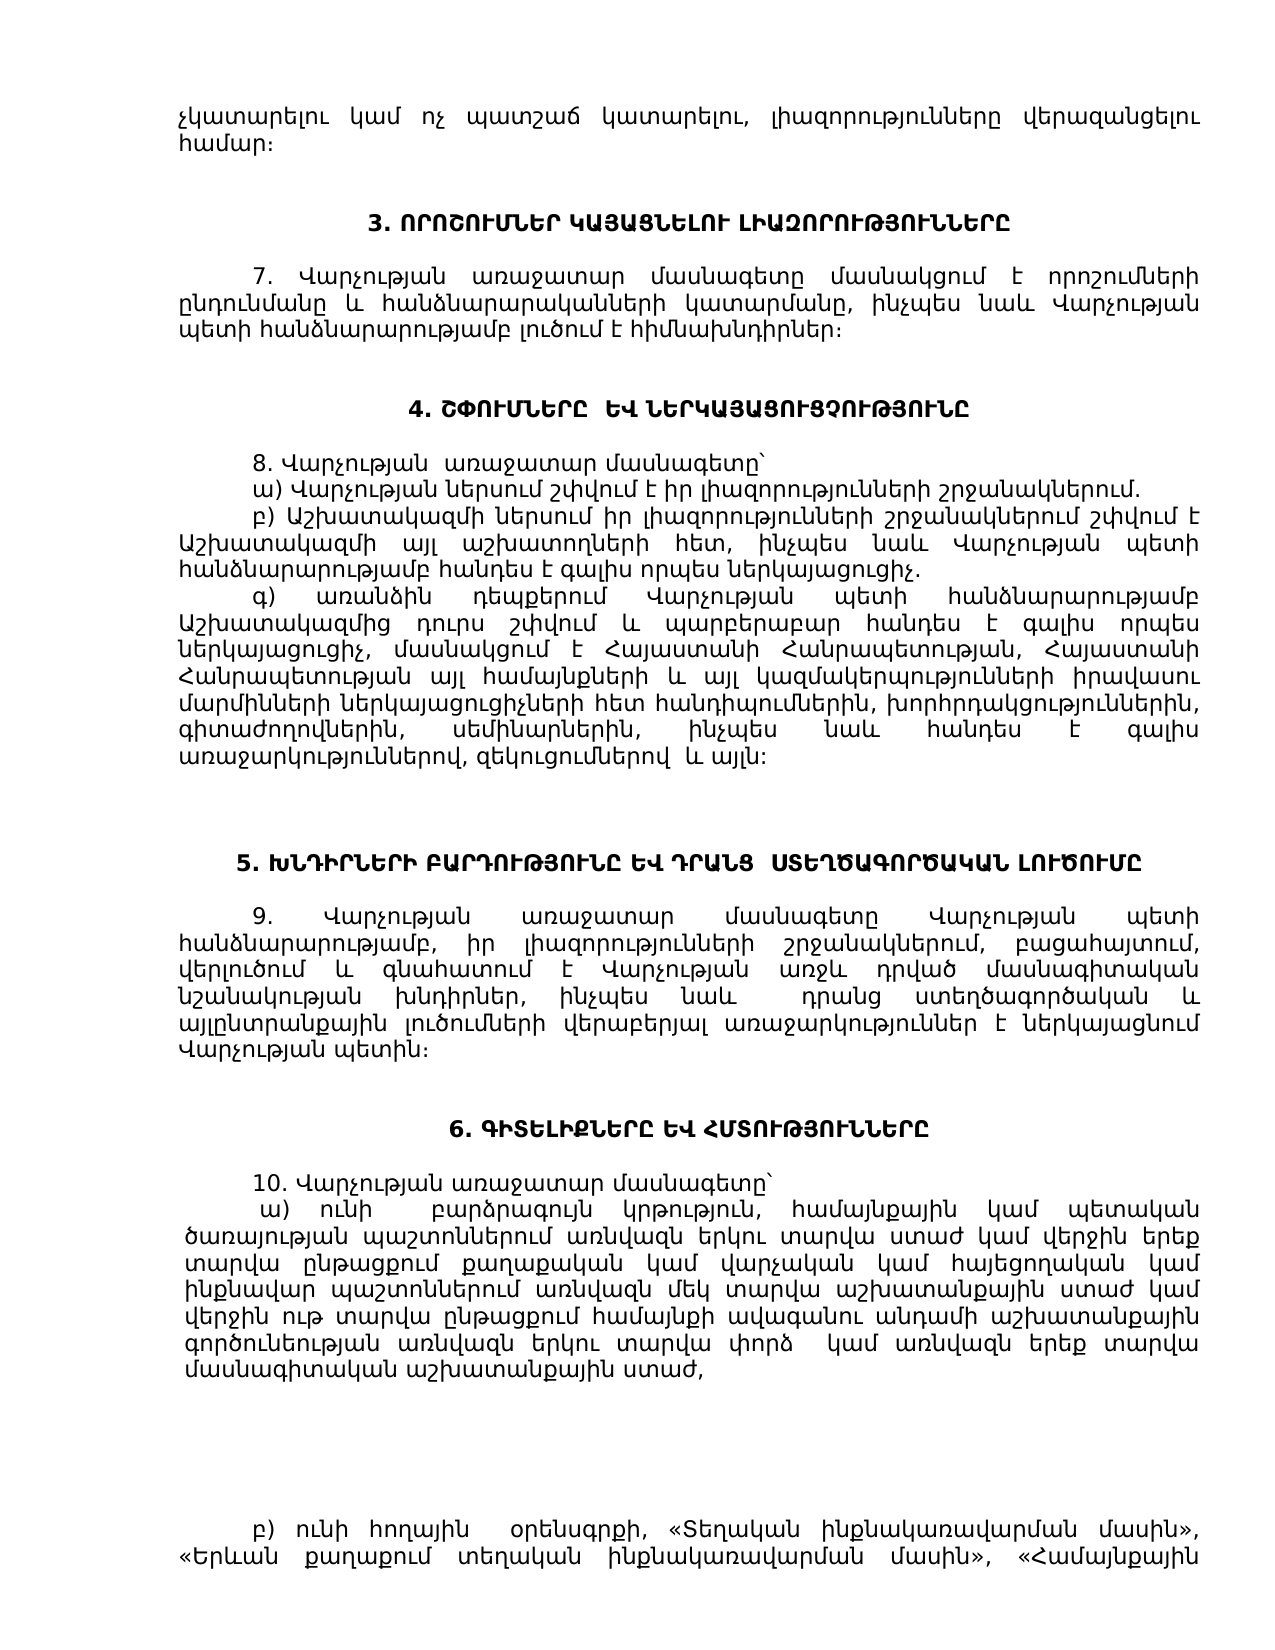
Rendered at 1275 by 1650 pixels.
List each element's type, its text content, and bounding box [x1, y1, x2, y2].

text ա) Վարչության ներսում շփվում է իր լիազորությունների շրջանակներում. [178, 476, 1200, 503]
text 3. ՈՐՈՇՈՒՄՆԵՐ ԿԱՅԱՑՆԵԼՈՒ ԼԻԱԶՈՐՈՒԹՅՈՒՆՆԵՐԸ [178, 210, 1200, 236]
text գ) առանձին դեպքերում Վարչության պետի հանձնարարությամբ Աշխատակազմից դուրս շփվում և պարբերաբար հանդես է գալիս որպես ներկայացուցիչ, մասնակցում է Հայաստանի Հանրապետության, Հայաստանի Հանրապետության այլ համայնքների և այլ կազմակերպությունների իրավասու մարմինների ներկայացուցիչների հետ հանդիպումներին, խորհրդակցություններին, գիտաժողովներին, սեմինարներին, ինչպես նաև հանդես է գալիս առաջարկություններով, զեկուցումներով և այլն: [178, 583, 1200, 770]
text բ) Աշխատակազմի ներսում իր լիազորությունների շրջանակներում շփվում է Աշխատակազմի այլ աշխատողների հետ, ինչպես նաև Վարչության պետի հանձնարարությամբ հանդես է գալիս որպես ներկայացուցիչ. [178, 503, 1200, 583]
text 9. Վարչության առաջատար մասնագետը Վարչության պետի հանձնարարությամբ, իր լիազորությունների շրջանակներում, բացահայտում, վերլուծում և գնահատում է Վարչության առջև դրված մասնագիտական նշանակության խնդիրներ, ինչպես նաև դրանց ստեղծագործական և այլընտրանքային լուծումների վերաբերյալ առաջարկություններ է ներկայացնում Վարչության պետին։ [178, 903, 1200, 1063]
text 7. Վարչության առաջատար մասնագետը մասնակցում է որոշումների ընդունմանը և հանձնարարականների կատարմանը, ինչպես նաև Վարչության պետի հանձնարարությամբ լուծում է հիմնախնդիրներ։ [178, 263, 1200, 343]
text 4. ՇՓՈՒՄՆԵՐԸ ԵՎ ՆԵՐԿԱՅԱՑՈՒՑՉՈՒԹՅՈՒՆԸ [178, 396, 1200, 423]
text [178, 103, 1200, 156]
text 5. ԽՆԴԻՐՆԵՐԻ ԲԱՐԴՈՒԹՅՈՒՆԸ ԵՎ ԴՐԱՆՑ ՍՏԵՂԾԱԳՈՐԾԱԿԱՆ ԼՈՒԾՈՒՄԸ [178, 850, 1200, 876]
text 8. Վարչության առաջատար մասնագետը՝ [178, 450, 1200, 476]
text 10. Վարչության առաջատար մասնագետը՝ [178, 1170, 1200, 1196]
text 6. ԳԻՏԵԼԻՔՆԵՐԸ ԵՎ ՀՄՏՈՒԹՅՈՒՆՆԵՐԸ [178, 1116, 1200, 1143]
text ա) ունի բարձրագույն կրթություն, համայնքային կամ պետական ծառայության պաշտոններում առնվազն երկու տարվա uտաժ կամ վերջին երեք տարվա ընթացքում քաղաքական կամ վարչական կամ հայեցողական կամ ինքնավար պաշտոններում առնվազն մեկ տարվա աշխատանքային uտաժ կամ վերջին ութ տարվա ընթացքում համայնքի ավագանու անդամի աշխատանքային գործունեության առնվազն երկու տարվա փորձ կամ առնվազն երեք տարվա մաuնագիտական աշխատանքային uտաժ, [184, 1196, 1200, 1383]
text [178, 1516, 1200, 1570]
